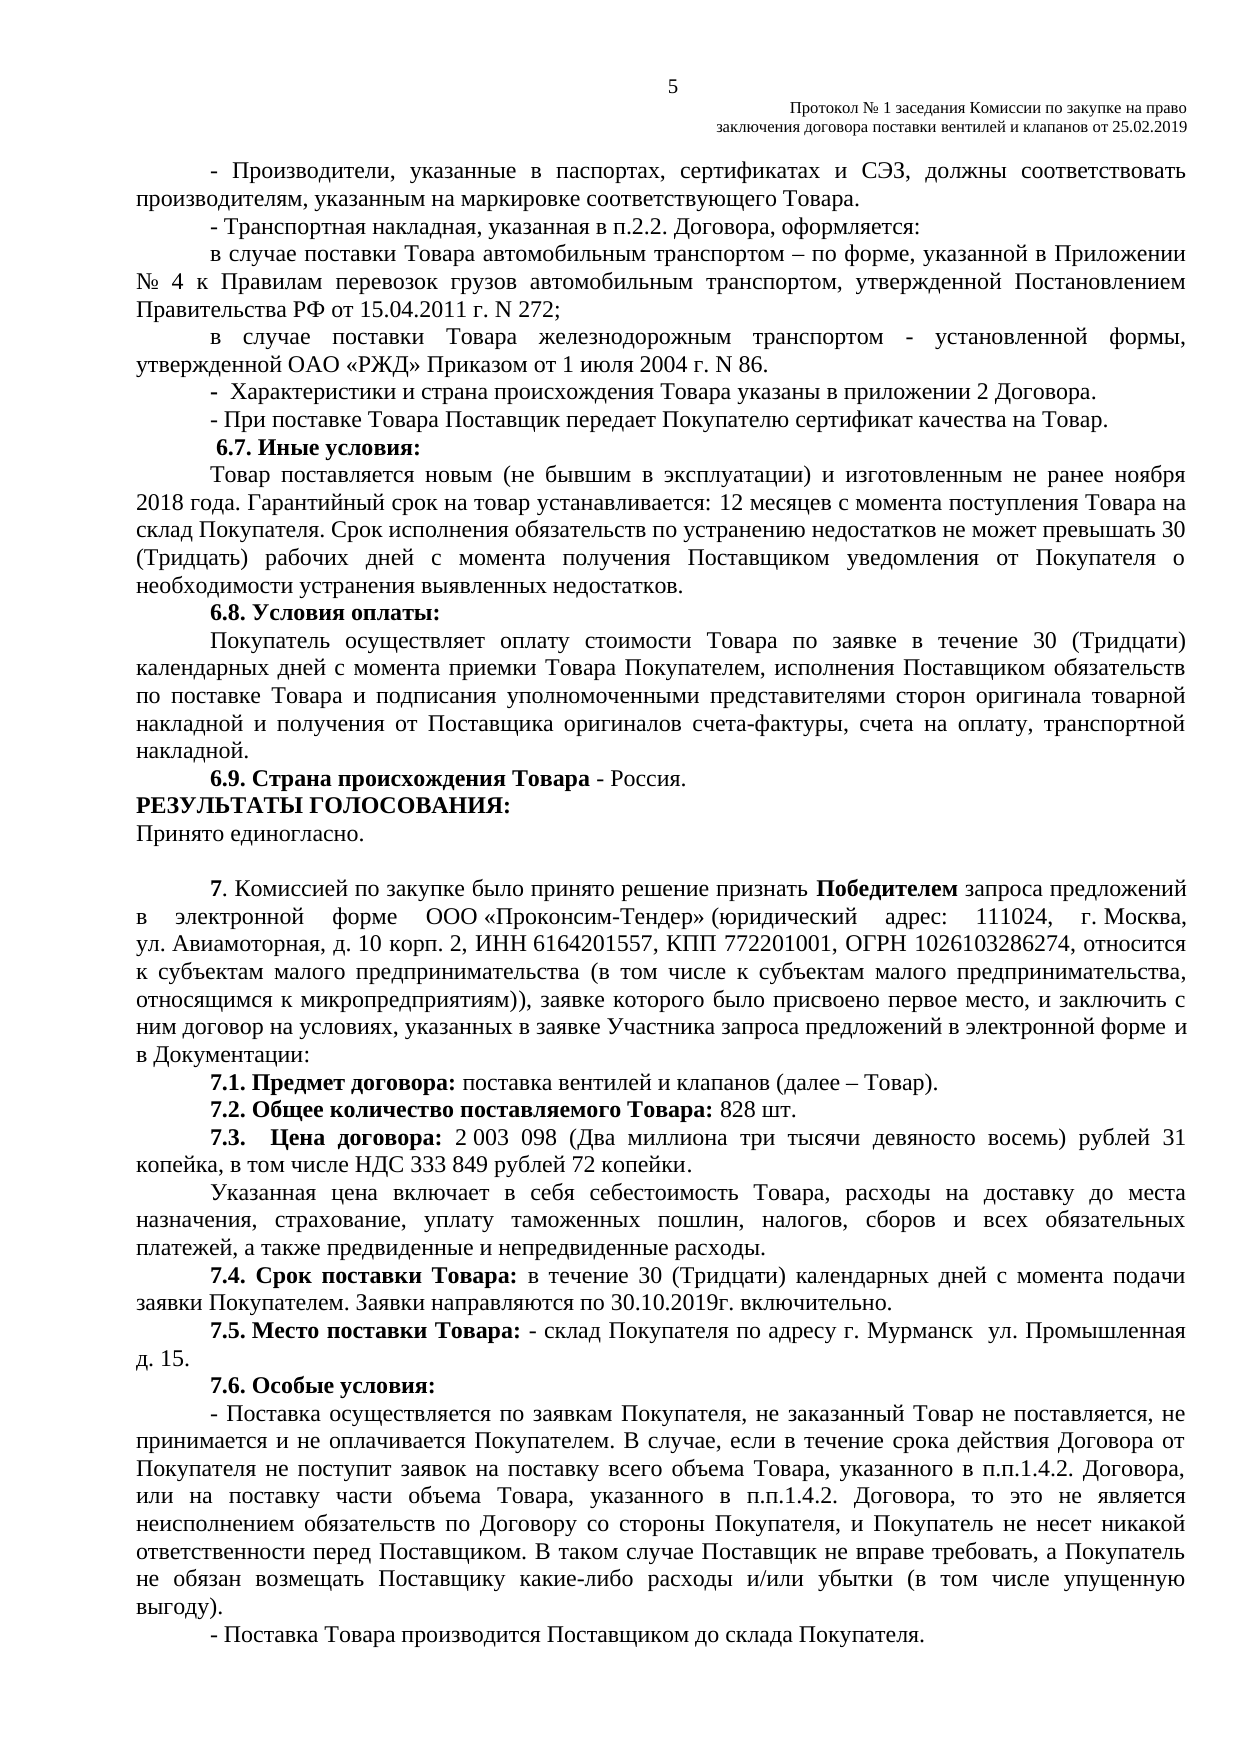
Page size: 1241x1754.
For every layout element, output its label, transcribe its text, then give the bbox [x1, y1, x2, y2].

text - Производители, указанные в паспортах, сертификатах и СЭЗ, должны соответствовать производителям, указанным на маркировке соответствующего Товара. [136, 157, 1187, 212]
text Покупатель осуществляет оплату стоимости Товара по заявке в течение 30 (Тридцати) календарных дней с момента приемки Товара Покупателем, исполнения Поставщиком обязательств по поставке Товара и подписания уполномоченными представителями сторон оригинала товарной накладной и получения от Поставщика оригиналов счета-фактуры, счета на оплату, транспортной накладной. [136, 626, 1187, 764]
text Принято единогласно. [136, 819, 1187, 847]
text - Транспортная накладная, указанная в п.2.2. Договора, оформляется: [136, 212, 1187, 239]
text - Характеристики и страна происхождения Товара указаны в приложении 2 Договора. [136, 377, 1187, 405]
list 7.1. Предмет договора: поставка вентилей и клапанов (далее – Товар). [210, 1067, 1187, 1095]
list 7.5. Место поставки Товара: - склад Покупателя по адресу г. Мурманск ул. Промышленная д. 15. [136, 1316, 1187, 1371]
text 6.9. Страна происхождения Товара - Россия. [136, 764, 1187, 791]
list - Поставка Товара производится Поставщиком до склада Покупателя. [210, 1619, 1187, 1647]
text Товар поставляется новым (не бывшим в эксплуатации) и изготовленным не ранее ноября 2018 года. Гарантийный срок на товар устанавливается: 12 месяцев с момента поступления Товара на склад Покупателя. Срок исполнения обязательств по устранению недостатков не может превышать 30 (Тридцать) рабочих дней с момента получения Поставщиком уведомления от Покупателя о необходимости устранения выявленных недостатков. [136, 460, 1187, 598]
list 7.4. Срок поставки Товара: в течение 30 (Тридцати) календарных дней с момента подачи заявки Покупателем. Заявки направляются по 30.10.2019г. включительно. [136, 1261, 1187, 1316]
list 7.3. Цена договора: 2 003 098 (Два миллиона три тысячи девяносто восемь) рублей 31 копейка, в том числе НДС 333 849 рублей 72 копейки. [136, 1123, 1187, 1178]
list 7.6. Особые условия: [210, 1371, 1187, 1399]
text 6.8. Условия оплаты: [136, 598, 1187, 626]
text 6.7. Иные условия: [136, 433, 1187, 460]
list - Поставка осуществляется по заявкам Покупателя, не заказанный Товар не поставляется, не принимается и не оплачивается Покупателем. В случае, если в течение срока действия Договора от Покупателя не поступит заявок на поставку всего объема Товара, указанного в п.п.1.4.2. Договора, или на поставку части объема Товара, указанного в п.п.1.4.2. Договора, то это не является неисполнением обязательств по Договору со стороны Покупателя, и Покупатель не несет никакой ответственности перед Поставщиком. В таком случае Поставщик не вправе требовать, а Покупатель не обязан возмещать Поставщику какие-либо расходы и/или убытки (в том числе упущенную выгоду). [136, 1399, 1187, 1619]
text в случае поставки Товара автомобильным транспортом – по форме, указанной в Приложении № 4 к Правилам перевозок грузов автомобильным транспортом, утвержденной Постановлением Правительства РФ от 15.04.2011 г. N 272; [136, 239, 1187, 322]
text в случае поставки Товара железнодорожным транспортом - установленной формы, утвержденной ОАО «РЖД» Приказом от 1 июля 2004 г. N 86. [136, 322, 1187, 377]
list 7. Комиссией по закупке было принято решение признать Победителем запроса предложений в электронной форме ООО «Проконсим-Тендер» (юридический адрес: 111024, г. Москва, ул. Авиамоторная, д. 10 корп. 2, ИНН 6164201557, КПП 772201001, ОГРН 1026103286274, относится к субъектам малого предпринимательства (в том числе к субъектам малого предпринимательства, относящимся к микропредприятиям)), заявке которого было присвоено первое место, и заключить с ним договор на условиях, указанных в заявке Участника запроса предложений в электронной форме и в Документации: [136, 874, 1187, 1067]
text - При поставке Товара Поставщик передает Покупателю сертификат качества на Товар. [136, 405, 1187, 433]
list 7.2. Общее количество поставляемого Товара: 828 шт. [210, 1095, 1187, 1123]
text РЕЗУЛЬТАТЫ ГОЛОСОВАНИЯ: [136, 791, 1187, 819]
list Указанная цена включает в себя себестоимость Товара, расходы на доставку до места назначения, страхование, уплату таможенных пошлин, налогов, сборов и всех обязательных платежей, а также предвиденные и непредвиденные расходы. [136, 1178, 1187, 1261]
